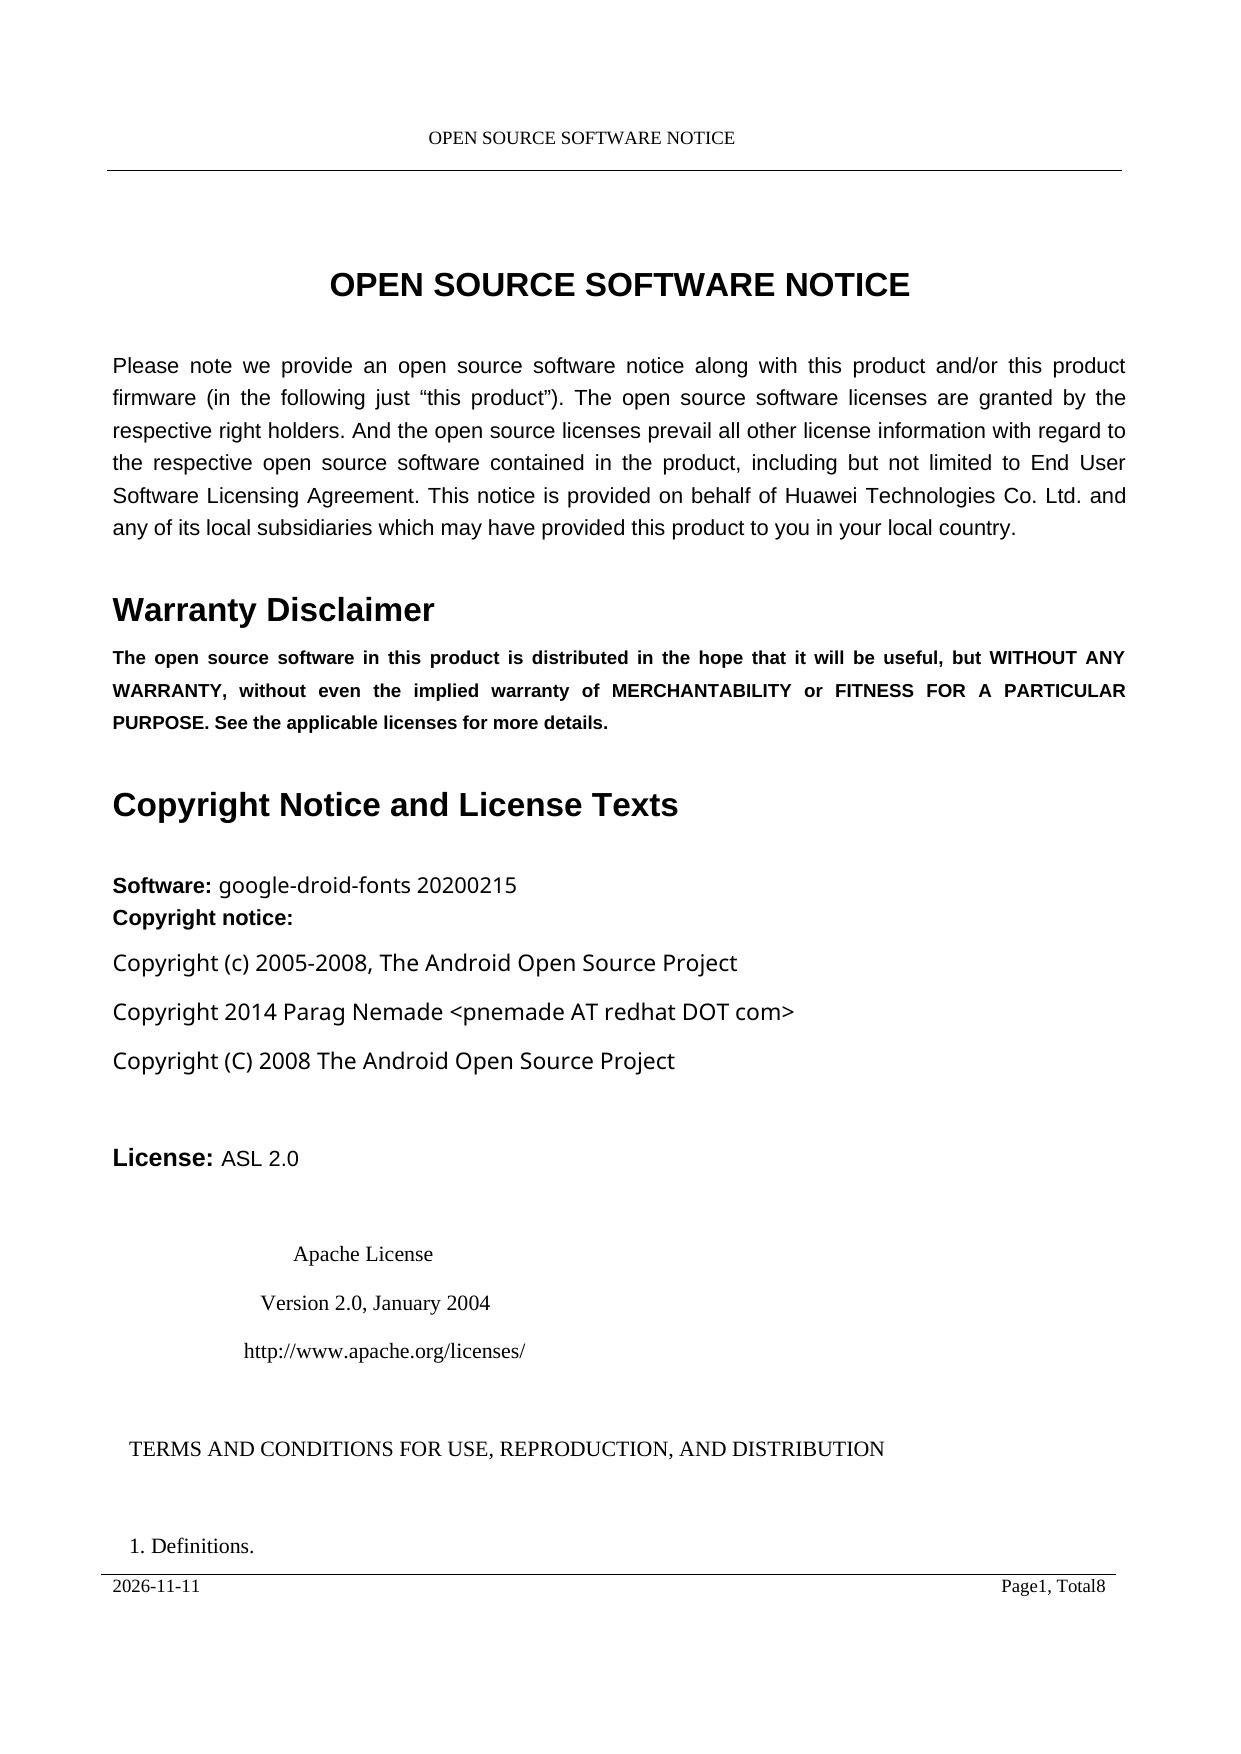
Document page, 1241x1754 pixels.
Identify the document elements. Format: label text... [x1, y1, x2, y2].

text Software: google-droid-fonts 20200215 [112, 869, 1128, 901]
text Warranty Disclaimer [112, 576, 1128, 641]
text Please note we provide an open source software notice along with this product and/or this product firmware (in the following just “this product”). The open source software licenses are granted by the respective right holders. And the open source licenses prevail all other license information with regard to the respective open source software contained in the product, including but not limited to End User Software Licensing Agreement. This notice is provided on behalf of Huawei Technologies Co. Ltd. and any of its local subsidiaries which may have provided this product to you in your local country. [112, 349, 1128, 544]
text The open source software in this product is distributed in the hope that it will be useful, but WITHOUT ANY WARRANTY, without even the implied warranty of MERCHANTABILITY or FITNESS FOR A PARTICULAR PURPOSE. See the applicable licenses for more details. [112, 641, 1128, 739]
text Copyright (c) 2005-2008, The Android Open Source Project Copyright 2014 Parag Nemade <pnemade AT redhat DOT com> Copyright (C) 2008 The Android Open Source Project [112, 947, 1128, 1125]
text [112, 1188, 1128, 1562]
text OPEN SOURCE SOFTWARE NOTICE [112, 251, 1128, 316]
text License: ASL 2.0 [112, 1142, 1128, 1174]
text Copyright notice: [112, 901, 1128, 934]
text Copyright Notice and License Texts [112, 771, 1128, 836]
